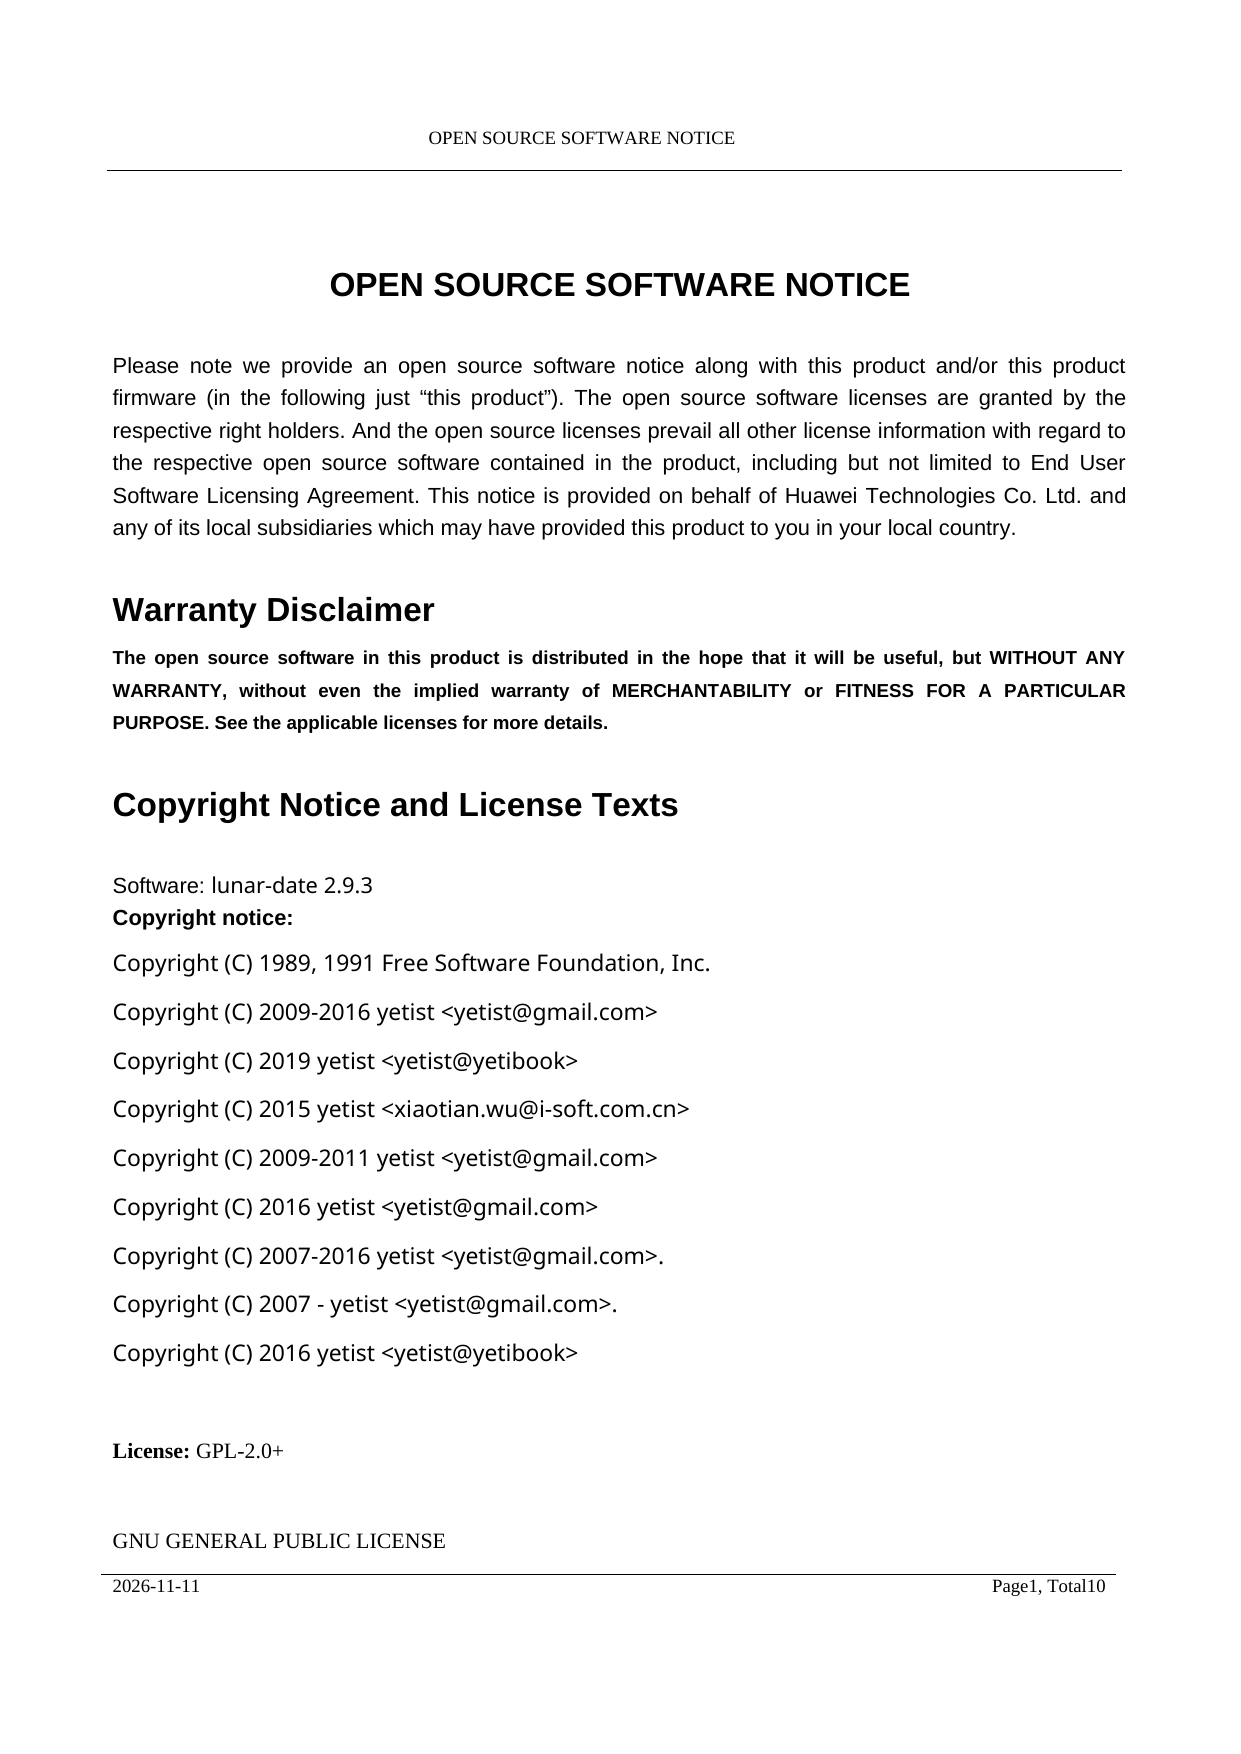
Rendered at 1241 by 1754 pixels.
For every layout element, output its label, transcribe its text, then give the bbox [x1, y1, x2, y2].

text Please note we provide an open source software notice along with this product and/or this product firmware (in the following just “this product”). The open source software licenses are granted by the respective right holders. And the open source licenses prevail all other license information with regard to the respective open source software contained in the product, including but not limited to End User Software Licensing Agreement. This notice is provided on behalf of Huawei Technologies Co. Ltd. and any of its local subsidiaries which may have provided this product to you in your local country. [112, 349, 1128, 544]
text OPEN SOURCE SOFTWARE NOTICE [112, 251, 1128, 316]
text Copyright Notice and License Texts [112, 771, 1128, 836]
text Software: lunar-date 2.9.3 [112, 869, 1128, 901]
text Copyright notice: [112, 901, 1128, 934]
text The open source software in this product is distributed in the hope that it will be useful, but WITHOUT ANY WARRANTY, without even the implied warranty of MERCHANTABILITY or FITNESS FOR A PARTICULAR PURPOSE. See the applicable licenses for more details. [112, 641, 1128, 739]
text Copyright (C) 1989, 1991 Free Software Foundation, Inc. Copyright (C) 2009-2016 yetist <yetist@gmail.com> Copyright (C) 2019 yetist <yetist@yetibook> Copyright (C) 2015 yetist <xiaotian.wu@i-soft.com.cn> Copyright (C) 2009-2011 yetist <yetist@gmail.com> Copyright (C) 2016 yetist <yetist@gmail.com> Copyright (C) 2007-2016 yetist <yetist@gmail.com>. Copyright (C) 2007 - yetist <yetist@gmail.com>. Copyright (C) 2016 yetist <yetist@yetibook> [112, 947, 1128, 1418]
text GNU GENERAL PUBLIC LICENSE [112, 1524, 1128, 1557]
text Warranty Disclaimer [112, 576, 1128, 641]
text License: GPL-2.0+ [112, 1434, 1128, 1467]
